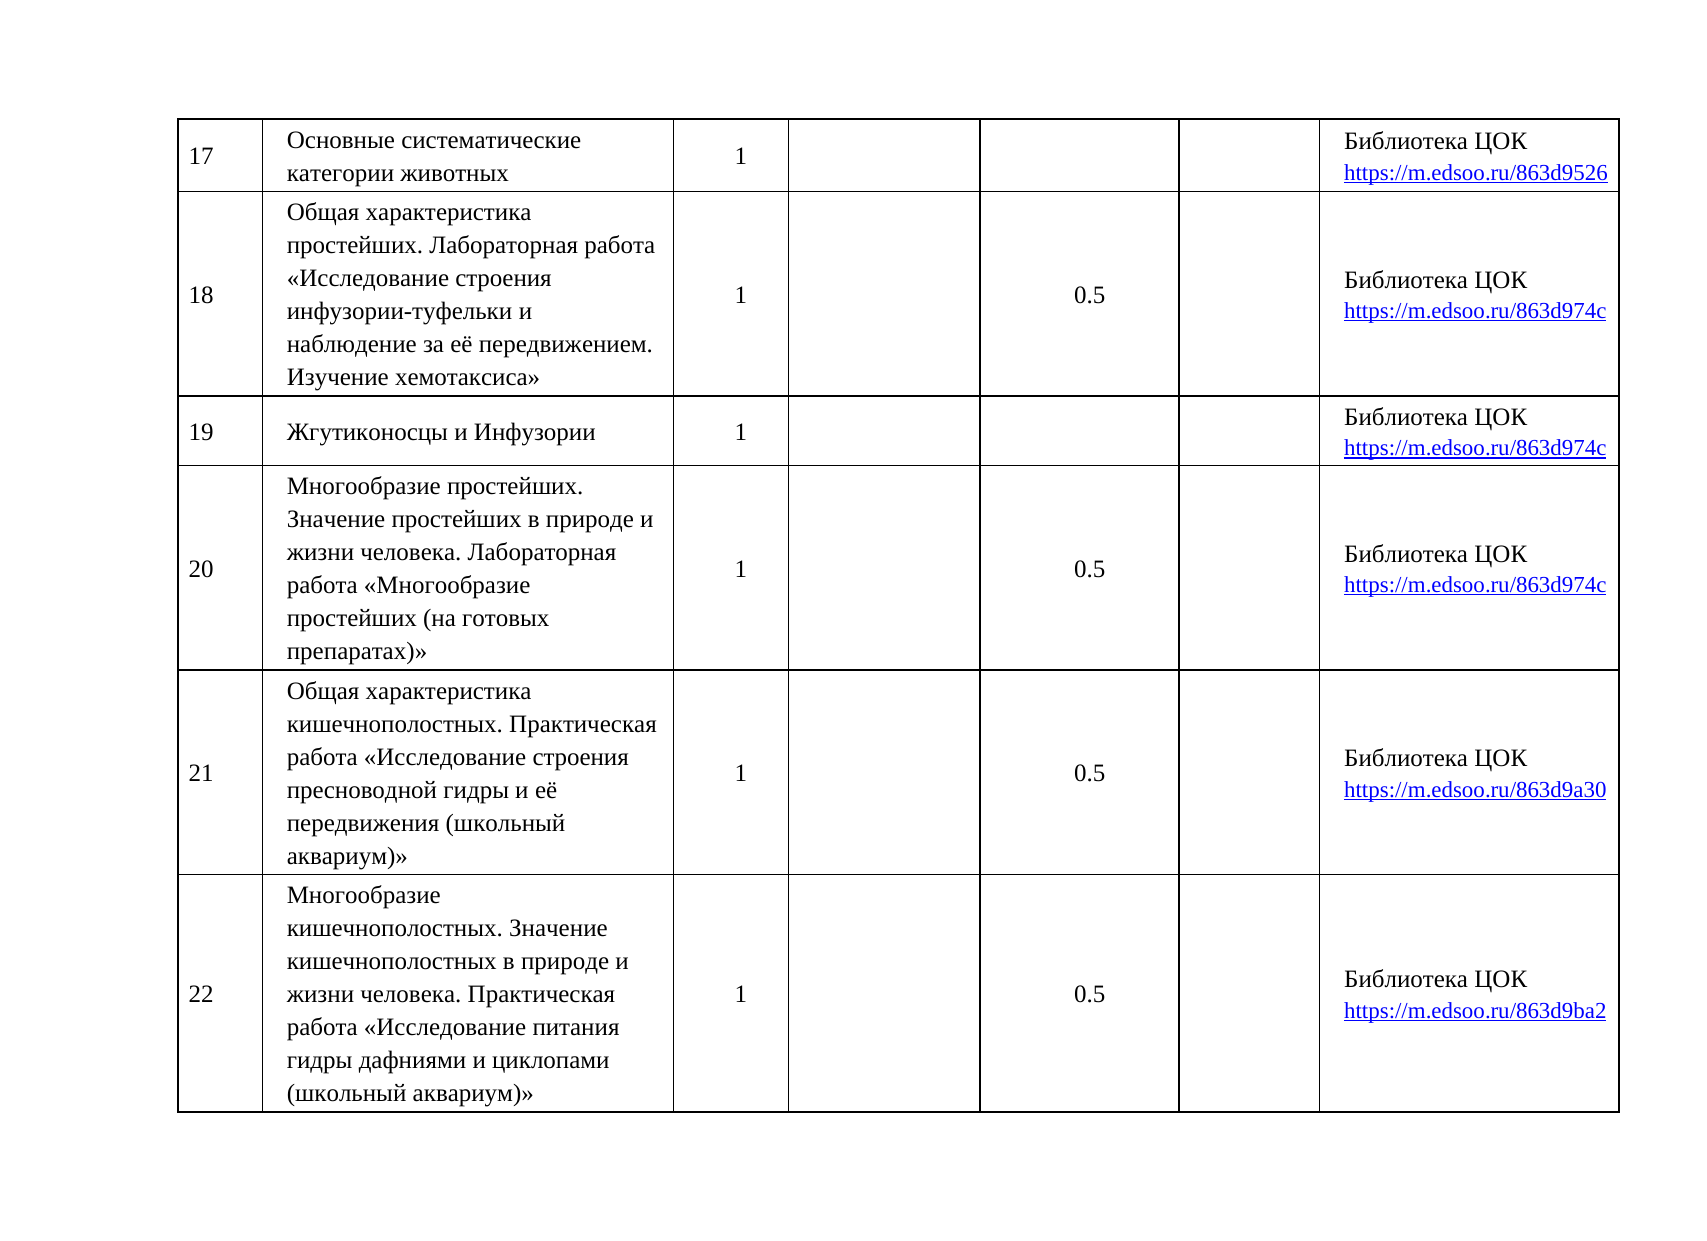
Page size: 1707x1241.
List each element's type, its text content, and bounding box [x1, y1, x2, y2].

table_cell [789, 192, 979, 395]
table_cell Библиотека ЦОК https://m.edsoo.ru/863d974c [1320, 397, 1618, 464]
table_cell 0.5 [981, 875, 1178, 1111]
table_cell [1180, 397, 1319, 464]
table_cell [789, 671, 979, 873]
table_cell [1180, 671, 1319, 873]
table_cell [1180, 466, 1319, 669]
table_cell 0.5 [981, 466, 1178, 669]
table_cell [789, 397, 979, 464]
table_cell Библиотека ЦОК https://m.edsoo.ru/863d974c [1320, 192, 1618, 395]
table_cell 1 [674, 397, 788, 464]
table_cell Библиотека ЦОК https://m.edsoo.ru/863d9ba2 [1320, 875, 1618, 1111]
table_cell Общая характеристика кишечнополостных. Практическая работа «Исследование строения пресноводной гидры и её передвижения (школьный аквариум)» [263, 671, 673, 873]
table_cell [789, 466, 979, 669]
table_cell [1180, 875, 1319, 1111]
table_cell 20 [179, 466, 262, 669]
table_cell [1180, 120, 1319, 191]
table_cell 0.5 [981, 192, 1178, 395]
table_cell 18 [179, 192, 262, 395]
table_cell Основные систематические категории животных [263, 120, 673, 191]
table_cell Общая характеристика простейших. Лабораторная работа «Исследование строения инфузории-туфельки и наблюдение за её передвижением. Изучение хемотаксиса» [263, 192, 673, 395]
table_cell Многообразие кишечнополостных. Значение кишечнополостных в природе и жизни человека. Практическая работа «Исследование питания гидры дафниями и циклопами (школьный аквариум)» [263, 875, 673, 1111]
table_cell Жгутиконосцы и Инфузории [263, 397, 673, 464]
table_cell 21 [179, 671, 262, 873]
table_cell Многообразие простейших. Значение простейших в природе и жизни человека. Лабораторная работа «Многообразие простейших (на готовых препаратах)» [263, 466, 673, 669]
table_cell [1180, 192, 1319, 395]
table_cell 1 [674, 466, 788, 669]
table_cell 0.5 [981, 671, 1178, 873]
table_cell 1 [674, 671, 788, 873]
table_cell 1 [674, 120, 788, 191]
table_cell 17 [179, 120, 262, 191]
table_cell 1 [674, 875, 788, 1111]
table_cell Библиотека ЦОК https://m.edsoo.ru/863d9a30 [1320, 671, 1618, 873]
table_cell 1 [674, 192, 788, 395]
table_cell [981, 397, 1178, 464]
table_cell Библиотека ЦОК https://m.edsoo.ru/863d974c [1320, 466, 1618, 669]
table_cell Библиотека ЦОК https://m.edsoo.ru/863d9526 [1320, 120, 1618, 191]
table_cell [789, 875, 979, 1111]
table_cell [789, 120, 979, 191]
table_cell [981, 120, 1178, 191]
table_cell 22 [179, 875, 262, 1111]
table_cell 19 [179, 397, 262, 464]
